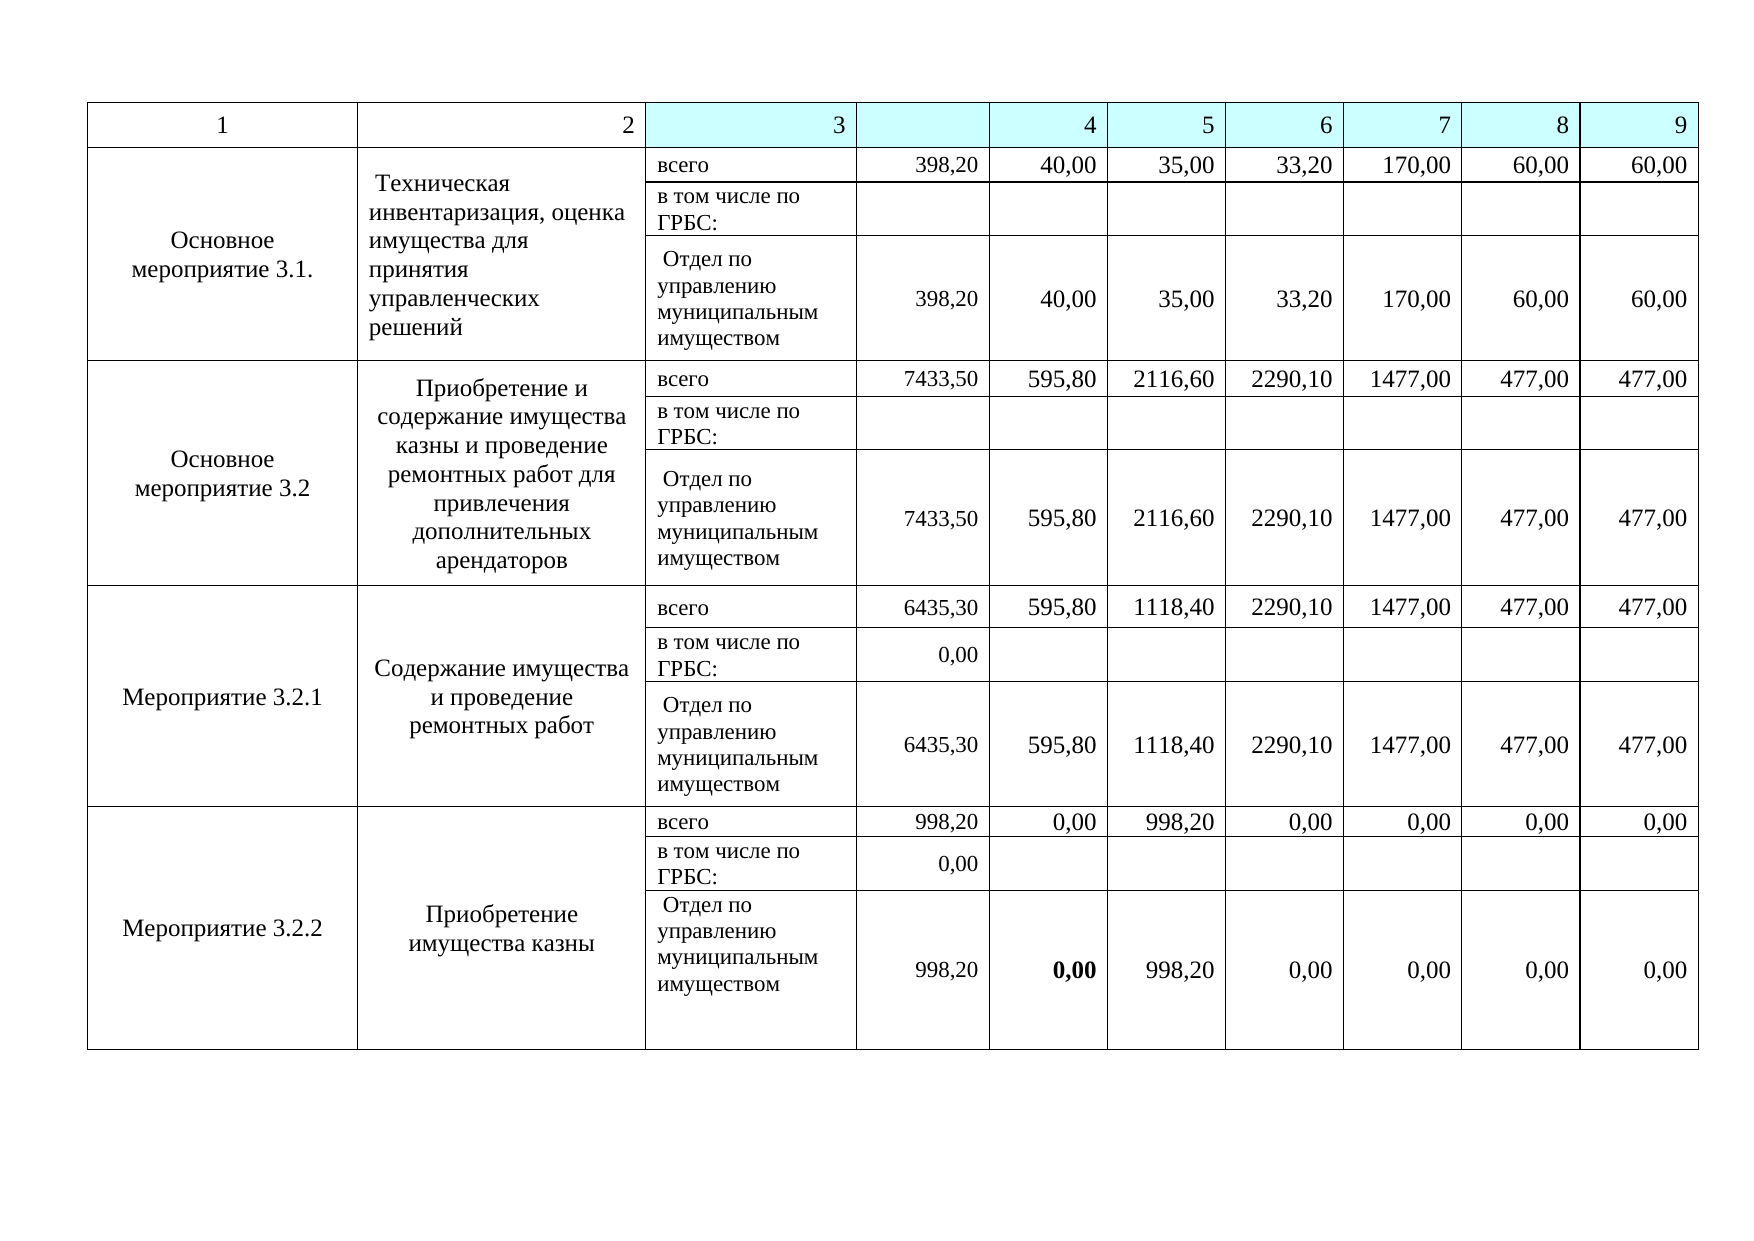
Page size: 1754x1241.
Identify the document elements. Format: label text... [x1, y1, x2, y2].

table_cell 1477,00 [1344, 586, 1461, 627]
table_cell 0,00 [1581, 891, 1698, 1049]
table_cell 5 [1108, 103, 1225, 147]
table_cell 170,00 [1344, 148, 1461, 181]
table_cell 4 [990, 103, 1107, 147]
table_cell 170,00 [1344, 236, 1461, 360]
table_cell [1344, 837, 1461, 889]
table_cell 35,00 [1108, 148, 1225, 181]
table_cell в том числе по ГРБС: [646, 628, 856, 681]
table_cell [1344, 628, 1461, 681]
table_cell 0,00 [1226, 807, 1343, 836]
table_cell Содержание имущества и проведение ремонтных работ [358, 586, 645, 806]
table_cell 0,00 [1226, 891, 1343, 1049]
table_cell 60,00 [1462, 148, 1579, 181]
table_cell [646, 236, 856, 360]
table_cell 9 [1581, 103, 1698, 147]
table_cell 1118,40 [1108, 586, 1225, 627]
table_cell 0,00 [1462, 891, 1579, 1049]
table_cell всего [646, 148, 856, 181]
table_cell 0,00 [990, 807, 1107, 836]
table_cell в том числе по ГРБС: [646, 183, 856, 235]
table_cell Основное мероприятие 3.1. [88, 148, 357, 360]
table_cell Приобретение и содержание имущества казны и проведение ремонтных работ для привлечения дополнительных арендаторов [358, 361, 645, 585]
table_cell 1118,40 [1108, 682, 1225, 806]
table_cell 477,00 [1462, 682, 1579, 806]
table_cell Отдел по управлению муниципальным имуществом [646, 682, 856, 806]
table_cell 0,00 [1344, 891, 1461, 1049]
table_cell 2290,10 [1226, 361, 1343, 396]
table_cell 398,20 [857, 148, 989, 181]
table_cell [1108, 837, 1225, 889]
table_cell [990, 837, 1107, 889]
table_cell в том числе по ГРБС: [646, 837, 856, 889]
table_cell Приобретение имущества казны [358, 807, 645, 1049]
table_cell [1344, 183, 1461, 235]
table_cell 33,20 [1226, 148, 1343, 181]
table_cell [1462, 628, 1579, 681]
table_cell 7433,50 [857, 450, 989, 585]
table_cell 998,20 [857, 891, 989, 1049]
table_cell 1477,00 [1344, 450, 1461, 585]
table_cell [1581, 397, 1698, 449]
table_cell 0,00 [1344, 807, 1461, 836]
table_cell 0,00 [857, 837, 989, 889]
table_cell [1226, 837, 1343, 889]
table_cell 477,00 [1462, 450, 1579, 585]
table_cell Отдел по управлению муниципальным имуществом [646, 450, 856, 585]
table_cell 1477,00 [1344, 682, 1461, 806]
table_cell 2 [358, 103, 645, 147]
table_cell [646, 891, 856, 1049]
table_cell Основное мероприятие 3.2 [88, 361, 357, 585]
table_cell [1226, 183, 1343, 235]
table_cell 1477,00 [1344, 361, 1461, 396]
table_cell [1581, 837, 1698, 889]
table_cell 477,00 [1462, 361, 1579, 396]
table_cell [990, 183, 1107, 235]
table_cell [1108, 183, 1225, 235]
table_cell [1344, 397, 1461, 449]
table_cell 0,00 [1462, 807, 1579, 836]
table_cell 33,20 [1226, 236, 1343, 360]
table_cell 7 [1344, 103, 1461, 147]
table_cell 2290,10 [1226, 450, 1343, 585]
table_cell 3 [646, 103, 856, 147]
table_cell всего [646, 361, 856, 396]
table_cell [857, 103, 989, 147]
table_cell 35,00 [1108, 236, 1225, 360]
table_cell 6 [1226, 103, 1343, 147]
table_cell 6435,30 [857, 586, 989, 627]
table_cell 0,00 [990, 891, 1107, 1049]
table_cell 60,00 [1581, 236, 1698, 360]
table_cell [1462, 837, 1579, 889]
table_cell 6435,30 [857, 682, 989, 806]
table_cell 2116,60 [1108, 450, 1225, 585]
table_cell 998,20 [857, 807, 989, 836]
table_cell 595,80 [990, 361, 1107, 396]
table_cell 477,00 [1581, 682, 1698, 806]
table_cell [1581, 628, 1698, 681]
table_cell 477,00 [1462, 586, 1579, 627]
table_cell [1226, 397, 1343, 449]
table_cell 60,00 [1581, 148, 1698, 181]
table_cell 0,00 [1581, 807, 1698, 836]
table_cell 477,00 [1581, 586, 1698, 627]
table_cell 595,80 [990, 682, 1107, 806]
table_cell 998,20 [1108, 807, 1225, 836]
table_cell 40,00 [990, 236, 1107, 360]
table_cell [990, 628, 1107, 681]
table_cell в том числе по ГРБС: [646, 397, 856, 449]
table_cell [990, 397, 1107, 449]
table_cell 595,80 [990, 586, 1107, 627]
table_cell [1226, 628, 1343, 681]
table_cell [1581, 183, 1698, 235]
table_cell 998,20 [1108, 891, 1225, 1049]
table_cell 1 [88, 103, 357, 147]
table_cell 2290,10 [1226, 682, 1343, 806]
table_cell всего [646, 586, 856, 627]
table_cell 477,00 [1581, 361, 1698, 396]
table_cell 0,00 [857, 628, 989, 681]
table_cell [1108, 628, 1225, 681]
table_cell [857, 397, 989, 449]
table_cell 477,00 [1581, 450, 1698, 585]
table_cell 40,00 [990, 148, 1107, 181]
table_cell 7433,50 [857, 361, 989, 396]
table_cell 595,80 [990, 450, 1107, 585]
table_cell 60,00 [1462, 236, 1579, 360]
table_cell Техническая инвентаризация, оценка имущества для принятия управленческих решений [358, 148, 645, 360]
table_cell Мероприятие 3.2.2 [88, 807, 357, 1049]
table_cell Мероприятие 3.2.1 [88, 586, 357, 806]
table_cell 8 [1462, 103, 1579, 147]
table_cell всего [646, 807, 856, 836]
table_cell [1108, 397, 1225, 449]
table_cell [857, 183, 989, 235]
table_cell 2116,60 [1108, 361, 1225, 396]
table_cell [1462, 183, 1579, 235]
table_cell [1462, 397, 1579, 449]
table_cell 398,20 [857, 236, 989, 360]
table_cell 2290,10 [1226, 586, 1343, 627]
